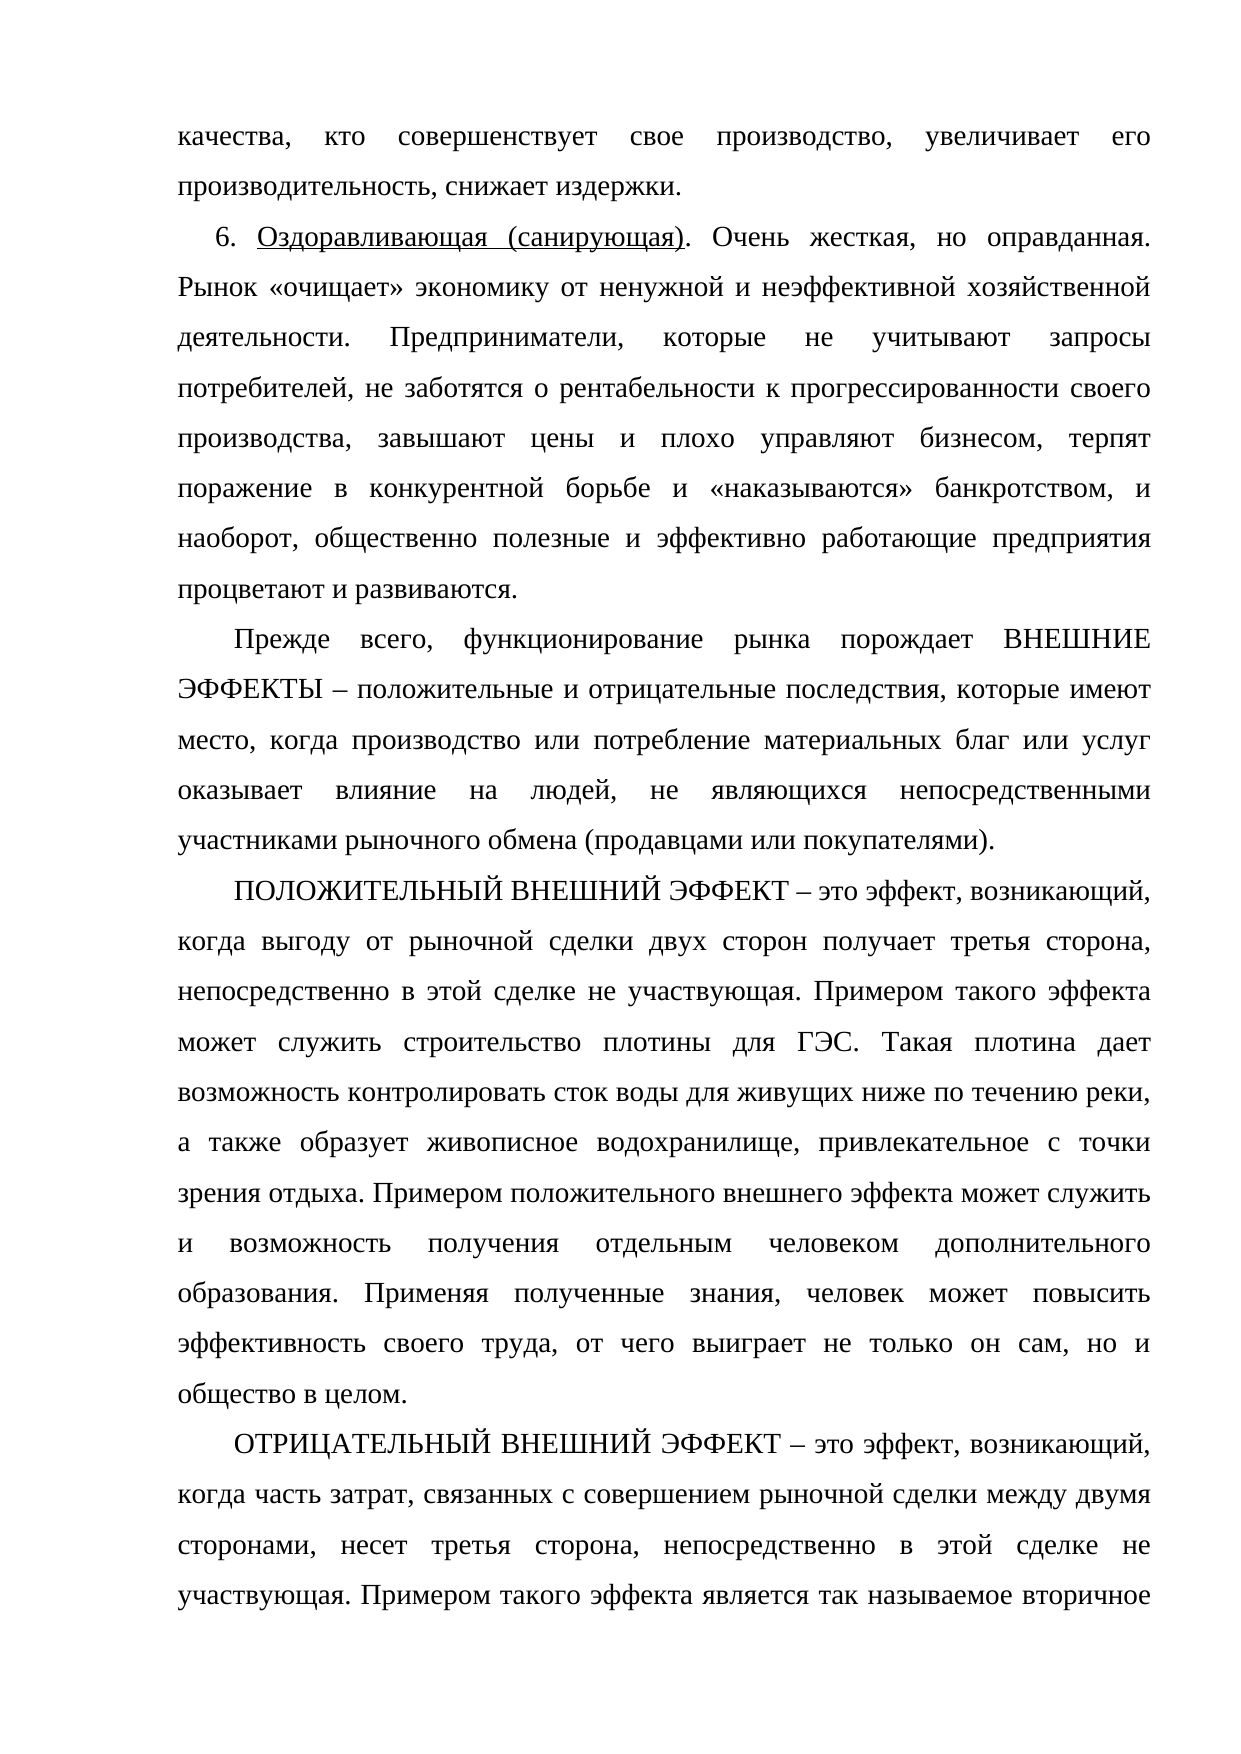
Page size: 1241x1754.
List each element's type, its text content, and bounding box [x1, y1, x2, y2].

text Прежде всего, функционирование рынка порождает ВНЕШНИЕ ЭФФЕКТЫ – положительные и отрицательные последствия, которые имеют место, когда производство или потребление материальных благ или услуг оказывает влияние на людей, не являющихся непосредственными участниками рыночного обмена (продавцами или покупателями). [177, 621, 1152, 856]
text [177, 118, 1152, 202]
text 6. Оздоравливающая (санирующая). Очень жесткая, но оправданная. Рынок «очищает» экономику от ненужной и неэффективной хозяйственной деятельности. Предприниматели, которые не учитывают запросы потребителей, не заботятся о рентабельности к прогрессированности своего производства, завышают цены и плохо управляют бизнесом, терпят поражение в конкурентной борьбе и «наказываются» банкротством, и наоборот, общественно полезные и эффективно работающие предприятия процветают и развиваются. [177, 219, 1152, 604]
text ПОЛОЖИТЕЛЬНЫЙ ВНЕШНИЙ ЭФФЕКТ – это эффект, возникающий, когда выгоду от рыночной сделки двух сторон получает третья сторона, непосредственно в этой сделке не участвующая. Примером такого эффекта может служить строительство плотины для ГЭС. Такая плотина дает возможность контролировать сток воды для живущих ниже по течению реки, а также образует живописное водохранилище, привлекательное с точки зрения отдыха. Примером положительного внешнего эффекта может служить и возможность получения отдельным человеком дополнительного образования. Применяя полученные знания, человек может повысить эффективность своего труда, от чего выиграет не только он сам, но и общество в целом. [177, 873, 1152, 1409]
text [177, 1426, 1152, 1611]
